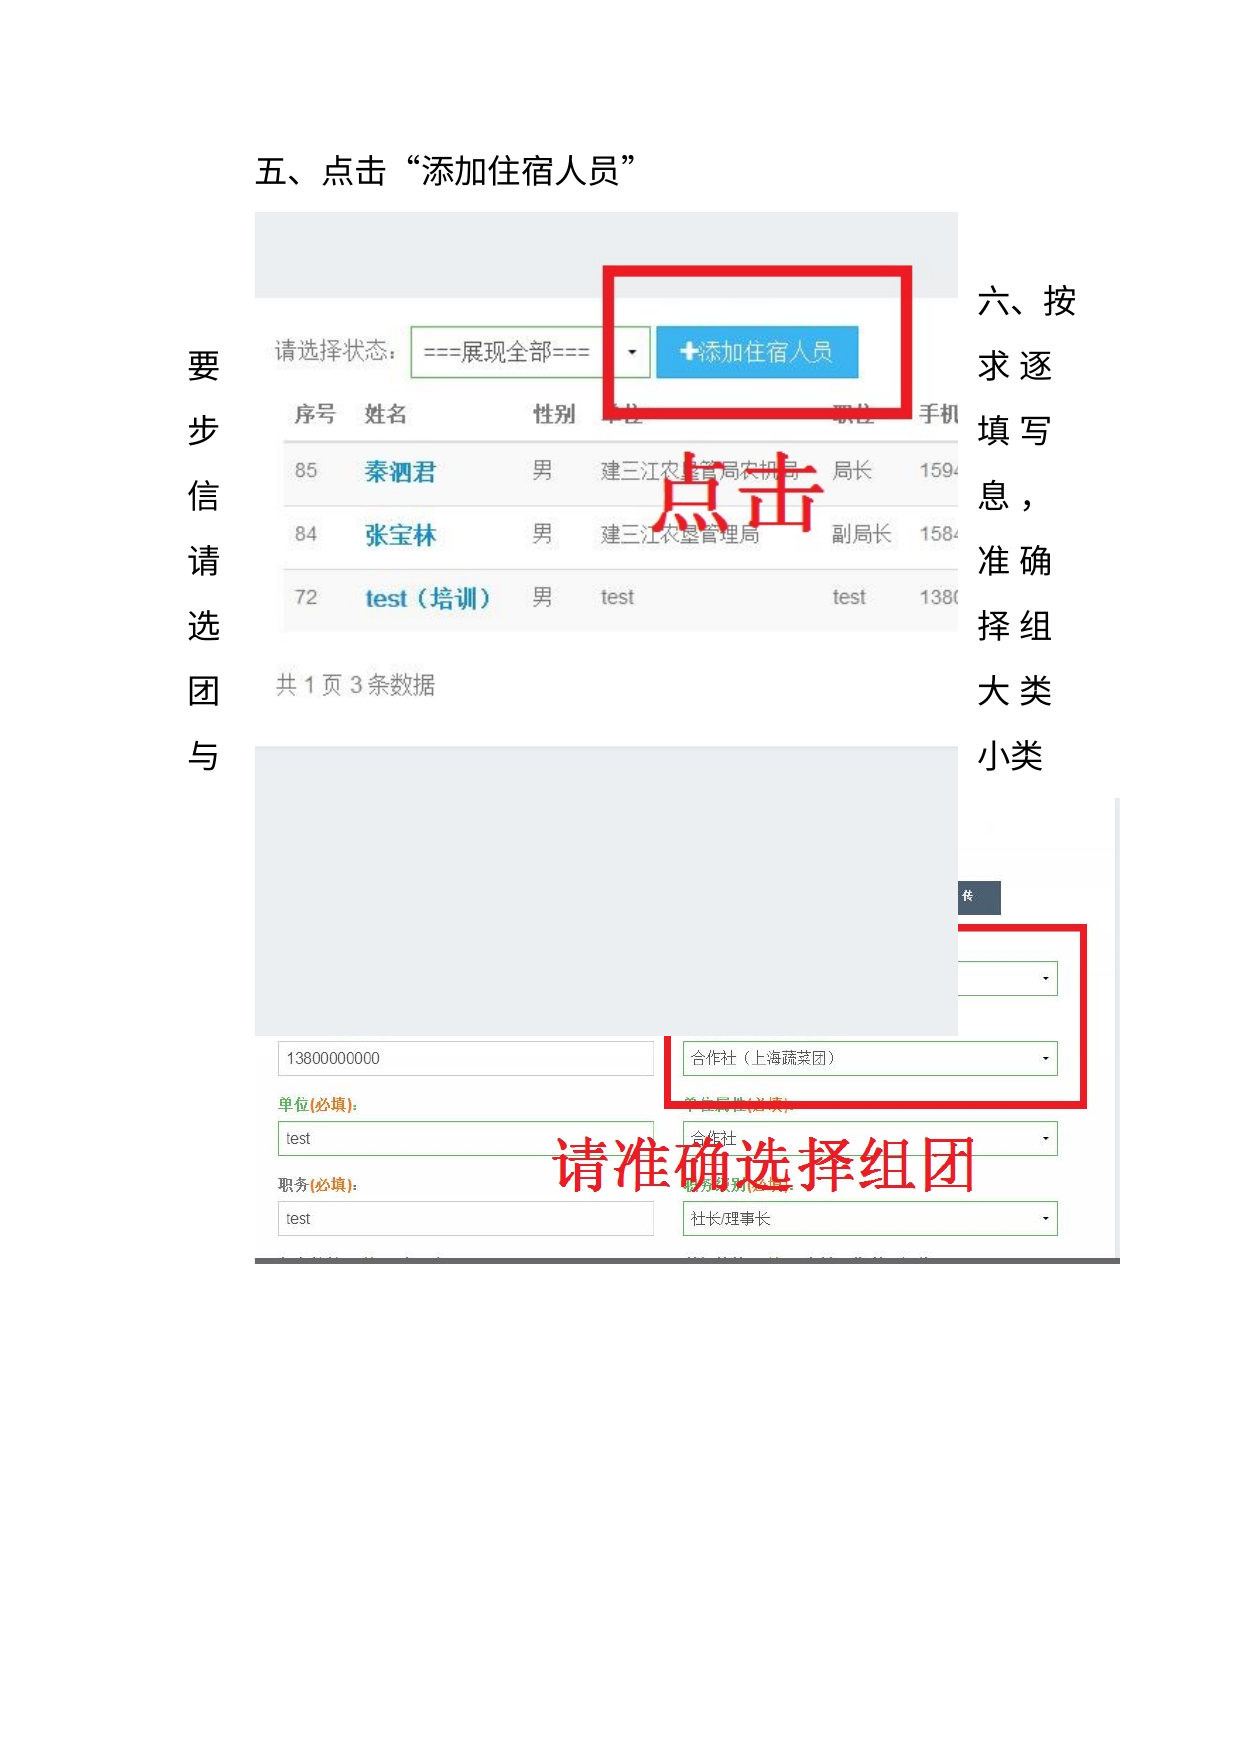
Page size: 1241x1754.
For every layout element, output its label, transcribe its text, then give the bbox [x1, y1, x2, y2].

list 按要求逐步填写信息，请准确选择组团大类与小类 [958, 267, 1053, 787]
list 按要求逐步填写信息，请准确选择组团大类与小类 [187, 267, 254, 787]
picture [254, 212, 1120, 1264]
list 点击“添加住宿人员” [187, 137, 1053, 202]
